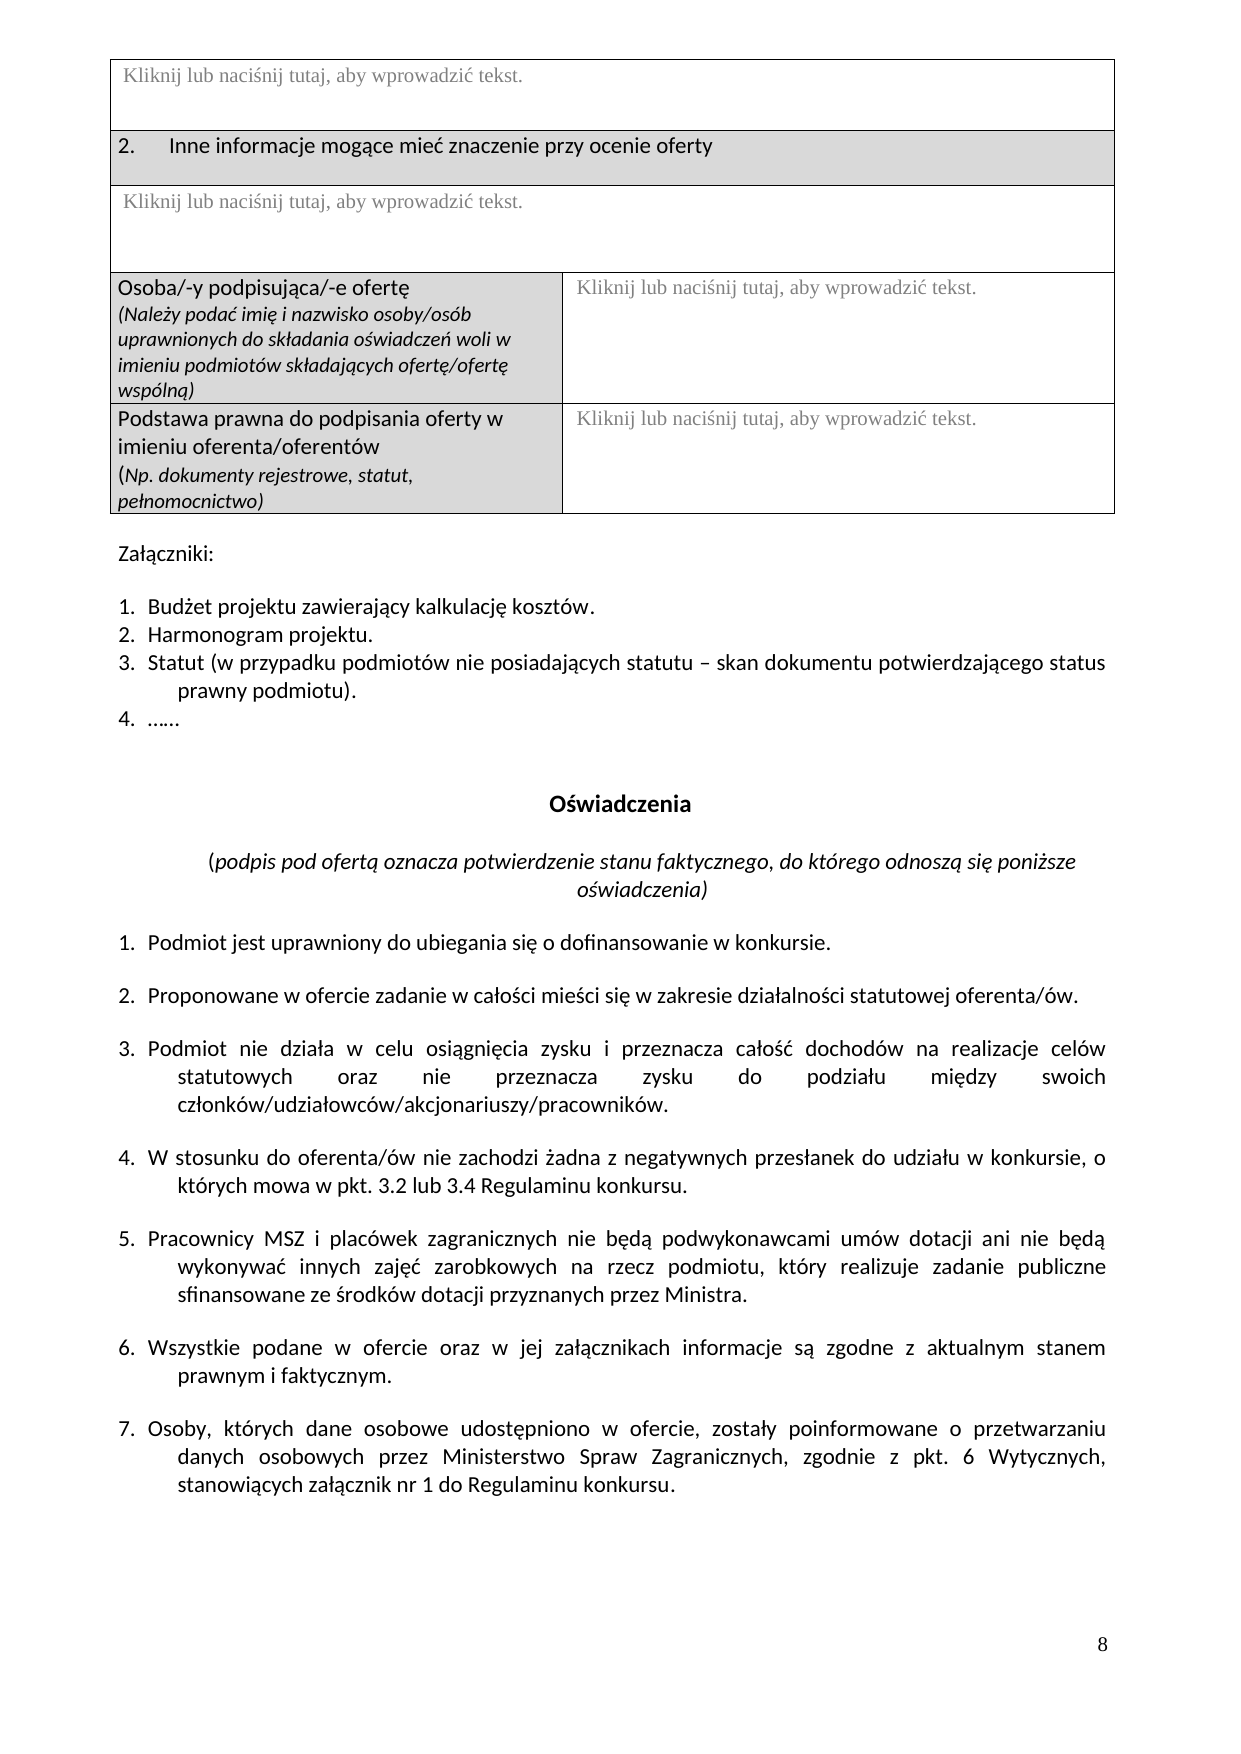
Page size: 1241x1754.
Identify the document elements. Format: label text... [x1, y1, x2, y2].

list Podmiot nie działa w celu osiągnięcia zysku i przeznacza całość dochodów na realizacje celów statutowych oraz nie przeznacza zysku do podziału między swoich członków/udziałowców/akcjonariuszy/pracowników. [118, 1034, 1107, 1118]
text (podpis pod ofertą oznacza potwierdzenie stanu faktycznego, do którego odnoszą się poniższe oświadczenia) [177, 847, 1107, 903]
table_cell [563, 273, 1114, 403]
table_cell Inne informacje mogące mieć znaczenie przy ocenie oferty [111, 131, 1114, 185]
list Pracownicy MSZ i placówek zagranicznych nie będą podwykonawcami umów dotacji ani nie będą wykonywać innych zajęć zarobkowych na rzecz podmiotu, który realizuje zadanie publiczne sfinansowane ze środków dotacji przyznanych przez Ministra. [118, 1224, 1107, 1308]
text Oświadczenia [133, 788, 1107, 819]
list Wszystkie podane w ofercie oraz w jej załącznikach informacje są zgodne z aktualnym stanem prawnym i faktycznym. [118, 1333, 1107, 1389]
list …… [118, 704, 1107, 732]
list W stosunku do oferenta/ów nie zachodzi żadna z negatywnych przesłanek do udziału w konkursie, o których mowa w pkt. 3.2 lub 3.4 Regulaminu konkursu. [118, 1143, 1107, 1199]
list Harmonogram projektu. [118, 620, 1107, 648]
list Statut (w przypadku podmiotów nie posiadających statutu – skan dokumentu potwierdzającego status prawny podmiotu). [118, 648, 1107, 704]
table_cell [111, 186, 1114, 272]
table_cell [563, 404, 1114, 513]
table_cell [111, 60, 1114, 130]
table_cell Podstawa prawna do podpisania oferty w imieniu oferenta/oferentów (Np. dokumenty rejestrowe, statut, pełnomocnictwo) [111, 404, 562, 513]
list Proponowane w ofercie zadanie w całości mieści się w zakresie działalności statutowej oferenta/ów. [118, 981, 1107, 1009]
text Załączniki: [118, 539, 1107, 567]
list Osoby, których dane osobowe udostępniono w ofercie, zostały poinformowane o przetwarzaniu danych osobowych przez Ministerstwo Spraw Zagranicznych, zgodnie z pkt. 6 Wytycznych, stanowiących załącznik nr 1 do Regulaminu konkursu. [118, 1414, 1107, 1498]
list Budżet projektu zawierający kalkulację kosztów. [118, 592, 1107, 620]
table_cell Osoba/-y podpisująca/-e ofertę (Należy podać imię i nazwisko osoby/osób uprawnionych do składania oświadczeń woli w imieniu podmiotów składających ofertę/ofertę wspólną) [111, 273, 562, 403]
list Podmiot jest uprawniony do ubiegania się o dofinansowanie w konkursie. [118, 928, 1107, 956]
